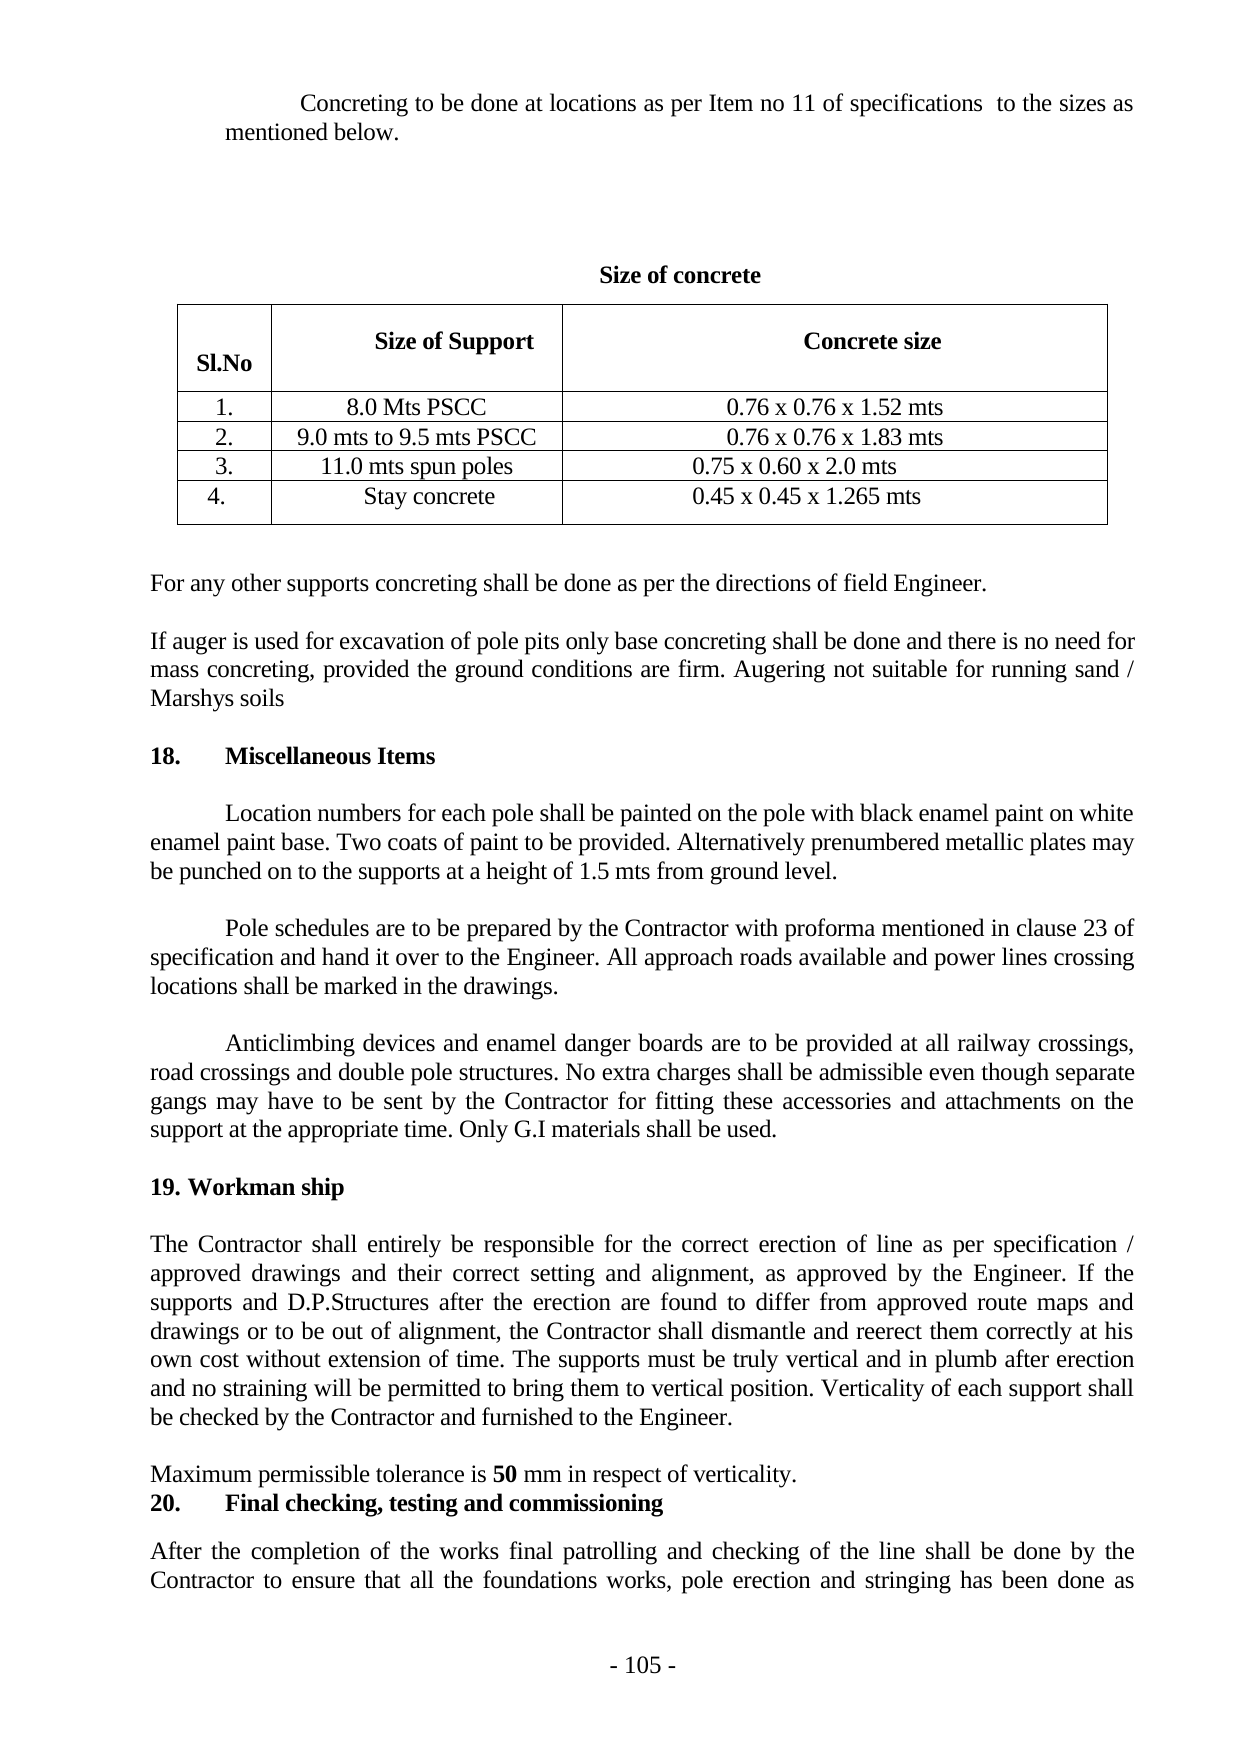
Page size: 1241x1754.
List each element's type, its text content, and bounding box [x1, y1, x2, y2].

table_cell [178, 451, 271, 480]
list If auger is used for excavation of pole pits only base concreting shall be done and there is no need for mass concreting, provided the ground conditions are firm. Augering not suitable for running sand / Marshys soils [75, 626, 1135, 712]
text Size of concrete [150, 260, 1135, 289]
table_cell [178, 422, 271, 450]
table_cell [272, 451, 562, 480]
text The Contractor shall entirely be responsible for the correct erection of line as per specification / approved drawings and their correct setting and alignment, as approved by the Engineer. If the supports and D.P.Structures after the erection are found to differ from approved route maps and drawings or to be out of alignment, the Contractor shall dismantle and reerect them correctly at his own cost without extension of time. The supports must be truly vertical and in plumb after erection and no straining will be permitted to bring them to vertical position. Verticality of each support shall be checked by the Contractor and furnished to the Engineer. [150, 1229, 1135, 1431]
text Location numbers for each pole shall be painted on the pole with black enamel paint on white enamel paint base. Two coats of paint to be provided. Alternatively prenumbered metallic plates may be punched on to the supports at a height of 1.5 mts from ground level. [150, 798, 1135, 884]
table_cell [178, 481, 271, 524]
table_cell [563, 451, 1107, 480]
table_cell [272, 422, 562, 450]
text Maximum permissible tolerance is 50 mm in respect of verticality. [150, 1459, 1135, 1488]
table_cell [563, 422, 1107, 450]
list Concreting to be done at locations as per Item no 11 of specifications to the sizes as mentioned below. [150, 88, 1135, 145]
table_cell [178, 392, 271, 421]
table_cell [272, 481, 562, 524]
list Workman ship [150, 1172, 1135, 1201]
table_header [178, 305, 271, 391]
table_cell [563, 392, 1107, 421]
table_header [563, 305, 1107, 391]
text Anticlimbing devices and enamel danger boards are to be provided at all railway crossings, road crossings and double pole structures. No extra charges shall be admissible even though separate gangs may have to be sent by the Contractor for fitting these accessories and attachments on the support at the appropriate time. Only G.I materials shall be used. [150, 1028, 1135, 1143]
text For any other supports concreting shall be done as per the directions of field Engineer. [150, 568, 1135, 597]
text Pole schedules are to be prepared by the Contractor with proforma mentioned in clause 23 of specification and hand it over to the Engineer. All approach roads available and power lines crossing locations shall be marked in the drawings. [150, 913, 1135, 999]
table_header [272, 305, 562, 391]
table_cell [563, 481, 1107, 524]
text 18. Miscellaneous Items [150, 741, 1135, 769]
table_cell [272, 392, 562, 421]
text 20. Final checking, testing and commissioning [150, 1488, 1135, 1517]
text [150, 1536, 1135, 1594]
